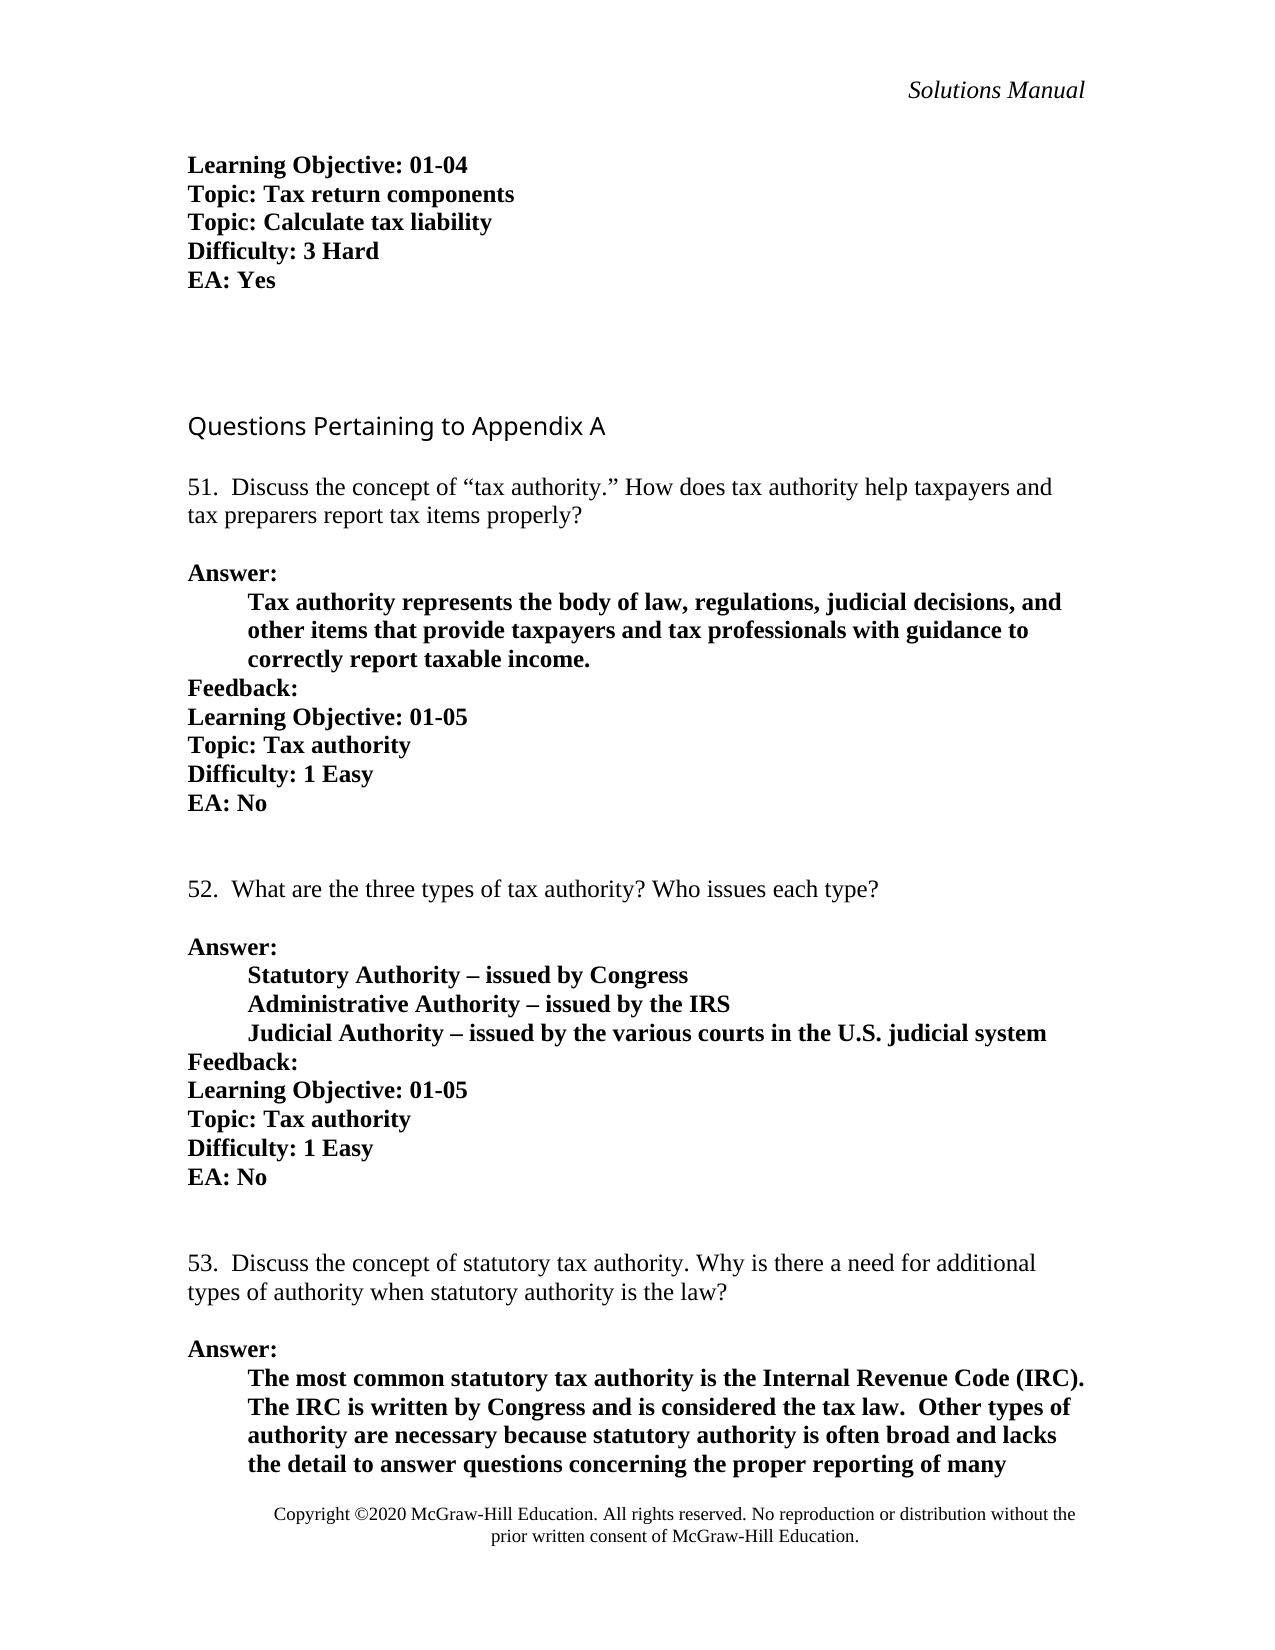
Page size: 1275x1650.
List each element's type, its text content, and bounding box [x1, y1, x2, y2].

text Topic: Tax return components [187, 179, 1087, 207]
text Answer: [187, 558, 1087, 587]
text Topic: Calculate tax liability [187, 207, 1087, 236]
text EA: No [187, 1162, 1087, 1190]
text Topic: Tax authority [187, 730, 1087, 759]
text Questions Pertaining to Appendix A [187, 409, 1087, 443]
text Feedback: [187, 673, 1087, 702]
text Statutory Authority – issued by Congress [247, 960, 1087, 989]
text Difficulty: 1 Easy [187, 759, 1087, 788]
text Difficulty: 3 Hard [187, 236, 1087, 265]
text 53. Discuss the concept of statutory tax authority. Why is there a need for additional types of authority when statutory authority is the law? [187, 1248, 1087, 1305]
text EA: No [187, 788, 1087, 817]
text Administrative Authority – issued by the IRS [247, 989, 1087, 1018]
text Learning Objective: 01-05 [187, 1075, 1087, 1104]
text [247, 1363, 1087, 1478]
text Topic: Tax authority [187, 1104, 1087, 1133]
text Answer: [187, 932, 1087, 960]
text Difficulty: 1 Easy [187, 1133, 1087, 1162]
text Learning Objective: 01-05 [187, 702, 1087, 730]
text 51. Discuss the concept of “tax authority.” How does tax authority help taxpayers and tax preparers report tax items properly? [187, 472, 1087, 529]
text Tax authority represents the body of law, regulations, judicial decisions, and other items that provide taxpayers and tax professionals with guidance to correctly report taxable income. [247, 587, 1087, 673]
text 52. What are the three types of tax authority? Who issues each type? [187, 874, 1087, 903]
text Learning Objective: 01-04 [187, 150, 1087, 179]
text Feedback: [187, 1047, 1087, 1075]
text Answer: [187, 1334, 1087, 1363]
text Judicial Authority – issued by the various courts in the U.S. judicial system [247, 1018, 1087, 1047]
text EA: Yes [187, 265, 1087, 294]
